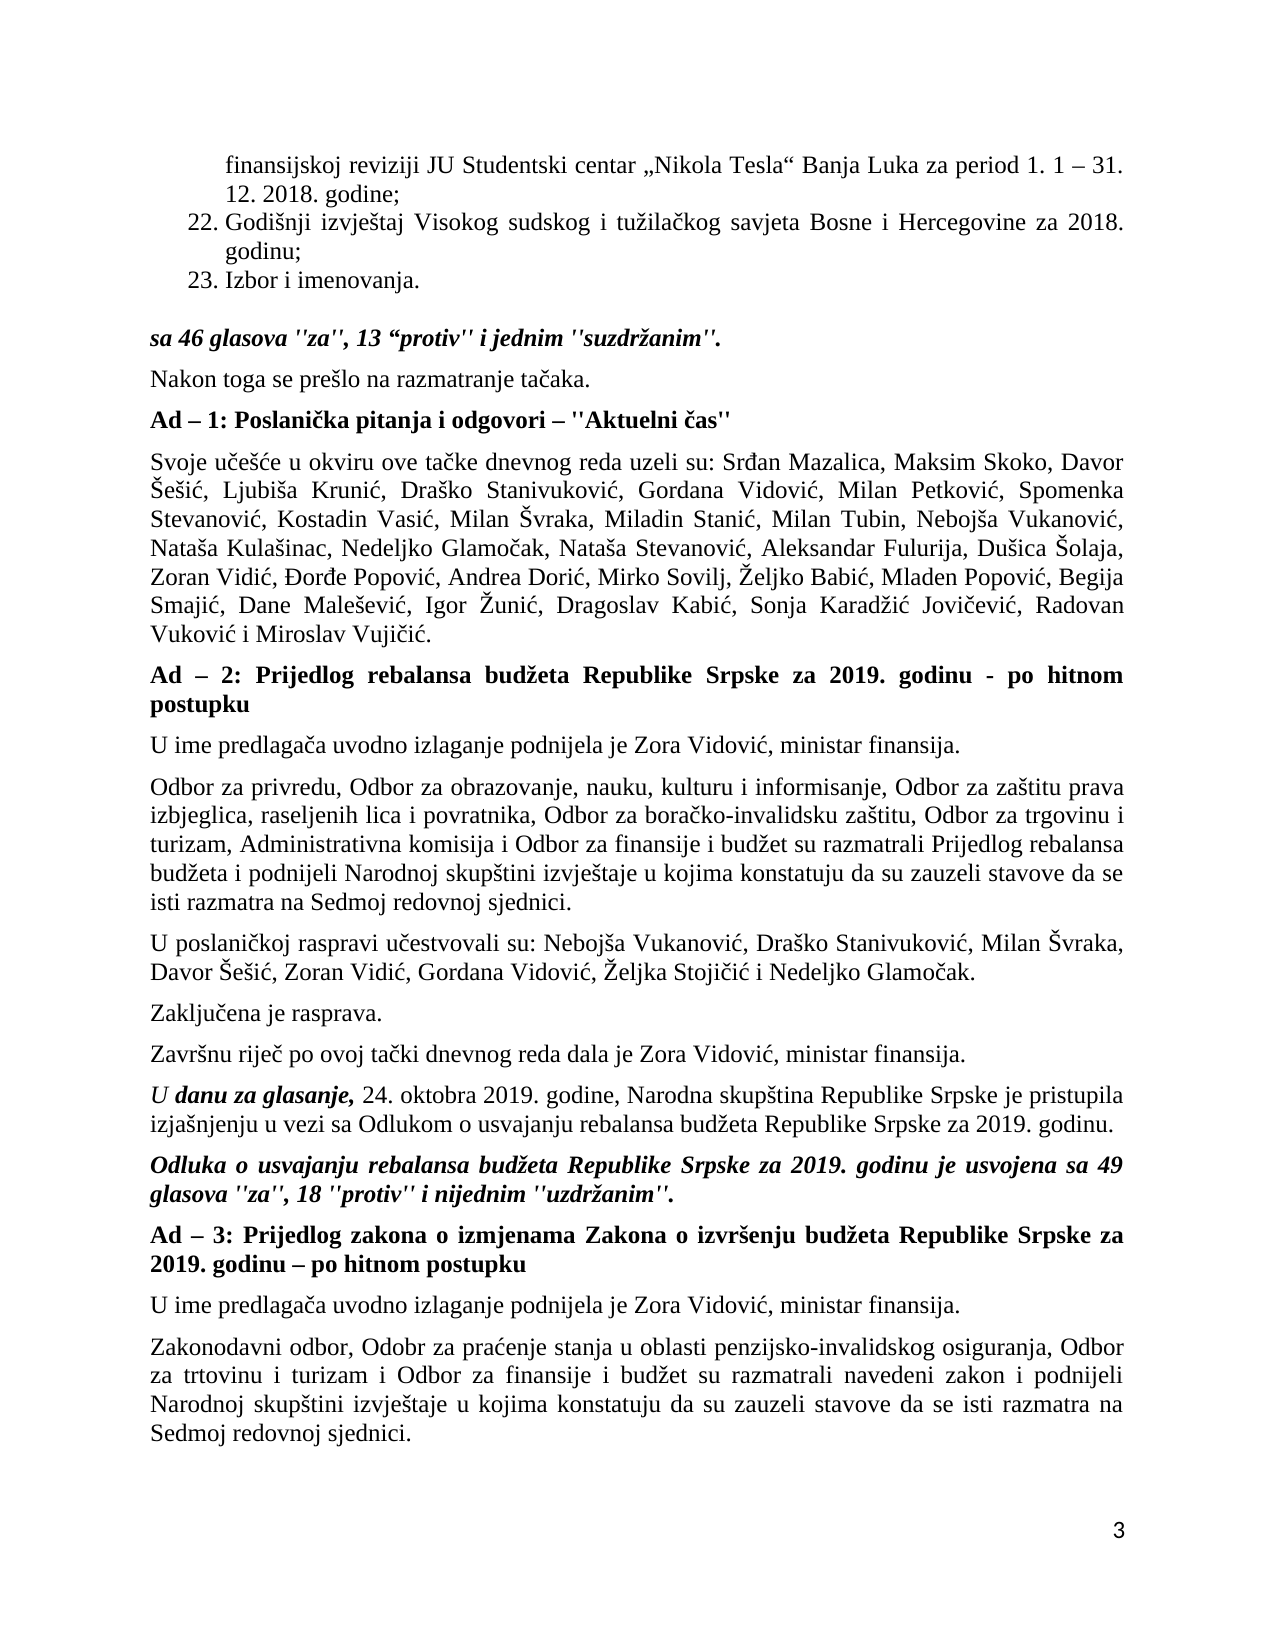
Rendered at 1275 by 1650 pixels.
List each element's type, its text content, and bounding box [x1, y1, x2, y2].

text U ime predlagača uvodno izlaganje podnijela je Zora Vidović, ministar finansija. [150, 730, 1125, 759]
text U ime predlagača uvodno izlaganje podnijela je Zora Vidović, ministar finansija. [150, 1290, 1125, 1319]
text Ad – 2: Prijedlog rebalansa budžeta Republike Srpske za 2019. godinu - po hitnom postupku [150, 660, 1125, 718]
text U poslaničkoj raspravi učestvovali su: Nebojša Vukanović, Draško Stanivuković, Milan Švraka, Davor Šešić, Zoran Vidić, Gordana Vidović, Željka Stojičić i Nedeljko Glamočak. [150, 928, 1125, 985]
text Zakonodavni odbor, Odobr za praćenje stanja u oblasti penzijsko-invalidskog osiguranja, Odbor za trtovinu i turizam i Odbor za finansije i budžet su razmatrali navedeni zakon i podnijeli Narodnoj skupštini izvještaje u kojima konstatuju da su zauzeli stavove da se isti razmatra na Sedmoj redovnoj sjednici. [150, 1332, 1125, 1447]
text Nakon toga se prešlo na razmatranje tačaka. [150, 364, 1125, 393]
text Zaključena je rasprava. [150, 998, 1125, 1027]
text Odluka o usvajanju rebalansa budžeta Republike Srpske za 2019. godinu je usvojena sa 49 glasova ''za'', 18 ''protiv'' i nijednim ''uzdržanim''. [150, 1150, 1125, 1208]
text Završnu riječ po ovoj tački dnevnog reda dala je Zora Vidović, ministar finansija. [150, 1039, 1125, 1068]
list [187, 150, 1125, 207]
text Ad – 3: Prijedlog zakona o izmjenama Zakona o izvršenju budžeta Republike Srpske za 2019. godinu – po hitnom postupku [150, 1220, 1125, 1278]
list Izbor i imenovanja. [187, 265, 1125, 294]
text Ad – 1: Poslanička pitanja i odgovori – ''Aktuelni čas'' [150, 405, 1125, 434]
text sa 46 glasova ''za'', 13 “protiv'' i jednim ''suzdržanim''. [150, 323, 1125, 352]
text Svoje učešće u okviru ove tačke dnevnog reda uzeli su: Srđan Mazalica, Maksim Skoko, Davor Šešić, Ljubiša Krunić, Draško Stanivuković, Gordana Vidović, Milan Petković, Spomenka Stevanović, Kostadin Vasić, Milan Švraka, Miladin Stanić, Milan Tubin, Nebojša Vukanović, Nataša Kulašinac, Nedeljko Glamočak, Nataša Stevanović, Aleksandar Fulurija, Dušica Šolaja, Zoran Vidić, Đorđe Popović, Andrea Dorić, Mirko Sovilj, Željko Babić, Mladen Popović, Begija Smajić, Dane Malešević, Igor Žunić, Dragoslav Kabić, Sonja Karadžić Jovičević, Radovan Vuković i Miroslav Vujičić. [150, 447, 1125, 648]
text Odbor za privredu, Odbor za obrazovanje, nauku, kulturu i informisanje, Odbor za zaštitu prava izbjeglica, raseljenih lica i povratnika, Odbor za boračko-invalidsku zaštitu, Odbor za trgovinu i turizam, Administrativna komisija i Odbor za finansije i budžet su razmatrali Prijedlog rebalansa budžeta i podnijeli Narodnoj skupštini izvještaje u kojima konstatuju da su zauzeli stavove da se isti razmatra na Sedmoj redovnoj sjednici. [150, 772, 1125, 915]
text U danu za glasanje, 24. oktobra 2019. godine, Narodna skupština Republike Srpske je pristupila izjašnjenju u vezi sa Odlukom o usvajanju rebalansa budžeta Republike Srpske za 2019. godinu. [150, 1080, 1125, 1138]
list Godišnji izvještaj Visokog sudskog i tužilačkog savjeta Bosne i Hercegovine za 2018. godinu; [187, 207, 1125, 265]
